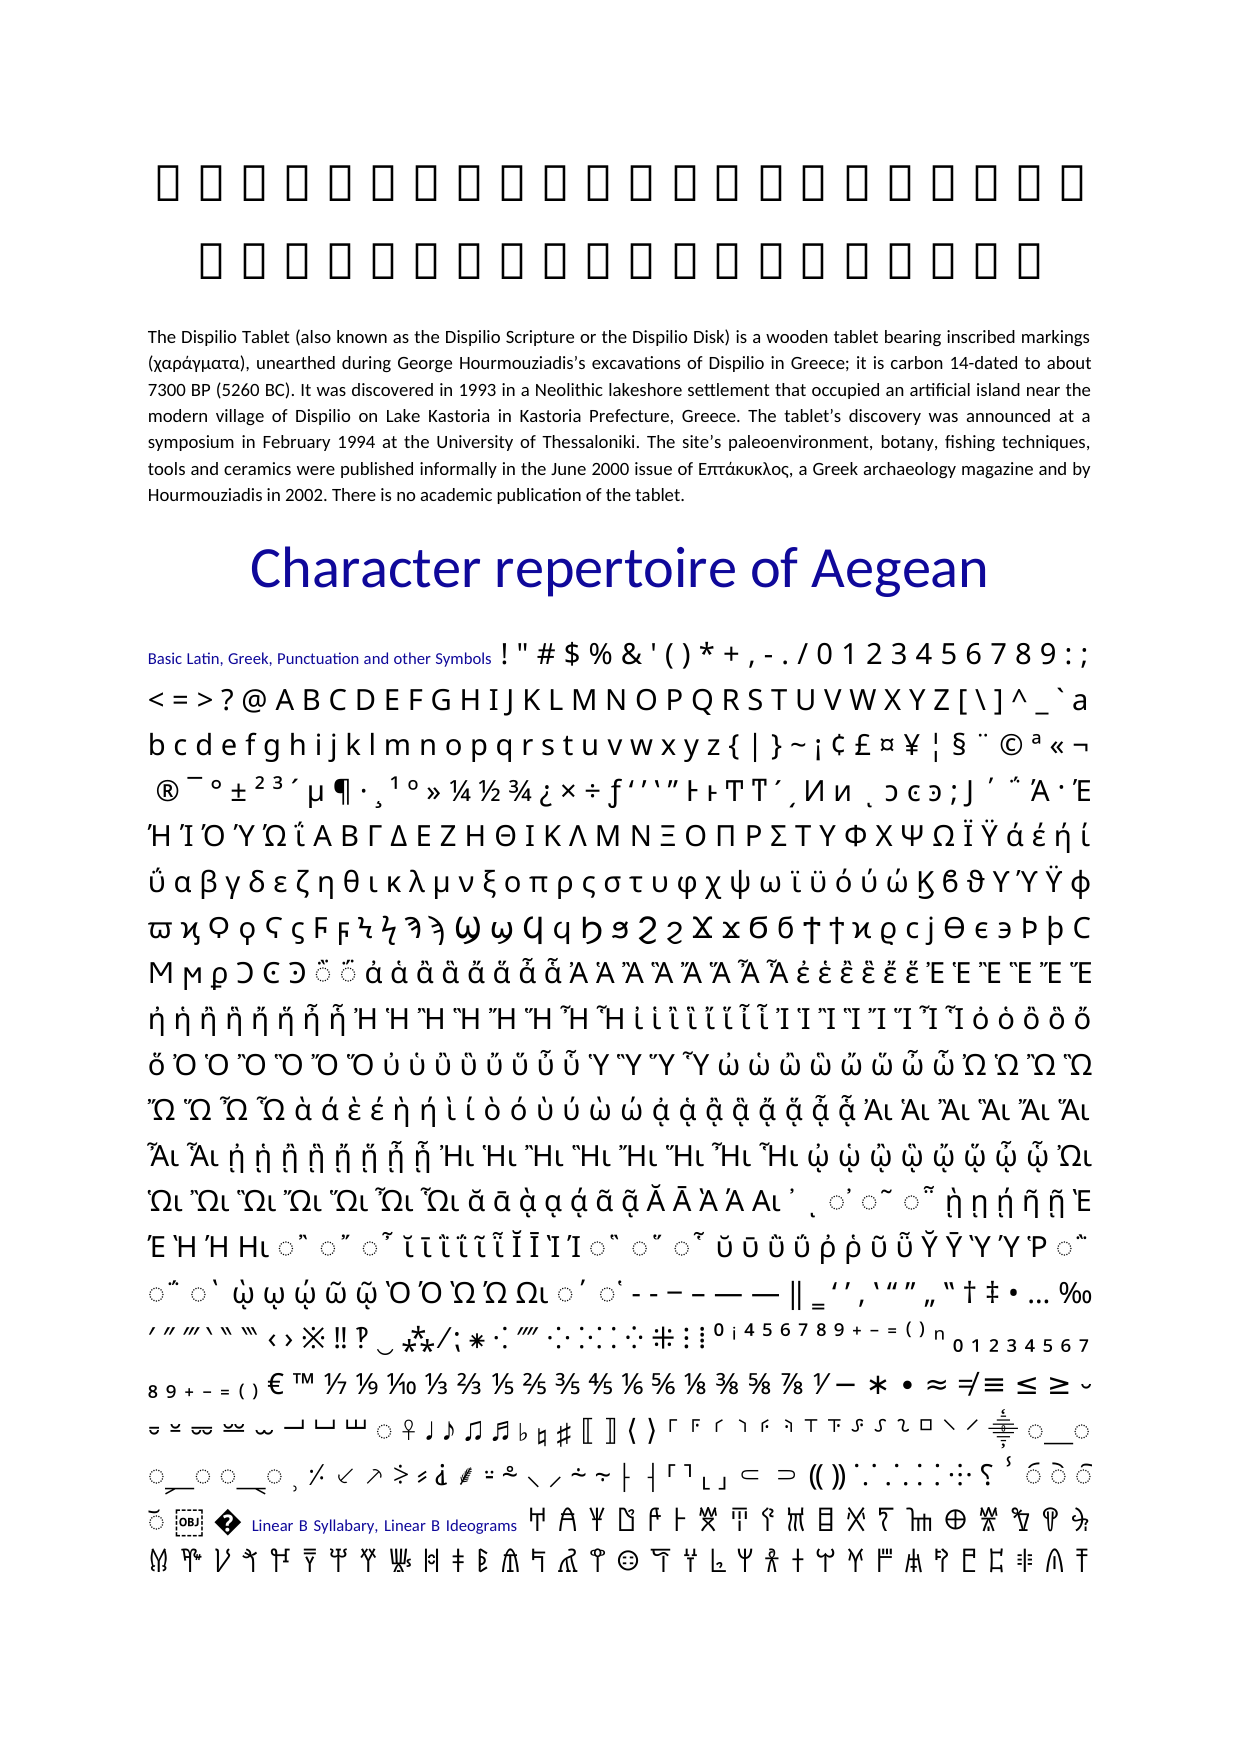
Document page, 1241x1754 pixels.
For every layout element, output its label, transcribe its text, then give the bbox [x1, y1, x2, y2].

text The Dispilio Tablet (also known as the Dispilio Scripture or the Dispilio Disk) is a wooden tablet bearing inscribed markings (χαράγματα), unearthed during George Hourmouziadis’s excavations of Dispilio in Greece; it is carbon 14-dated to about 7300 BP (5260 BC). It was discovered in 1993 in a Neolithic lakeshore settlement that occupied an artificial island near the modern village of Dispilio on Lake Kastoria in Kastoria Prefecture, Greece. The tablet’s discovery was announced at a symposium in February 1994 at the University of Thessaloniki. The site’s paleoenvironment, botany, fishing techniques, tools and ceramics were published informally in the June 2000 issue of Επτάκυκλος, a Greek archaeology magazine and by Hourmouziadis in 2002. There is no academic publication of the tablet. [148, 325, 1092, 506]
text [148, 633, 1092, 1578]
text 󿽀 󿽁 󿽂 󿽃 󿽄 󿽅 󿽆 󿽇 󿽈 󿽉 󿽊 󿽋 󿽌 󿽍 󿽎 󿽏 󿽐 󿽑 󿽒 󿽓 󿽔 󿽕 󿽖 󿽗 󿽘 󿽙 󿽚 󿽛 󿽜 󿽝 󿽞 󿽟 󿽠 󿽡 󿽢 󿽣 󿽤 󿽥 󿽦 󿽧 󿽨 󿽩 [148, 148, 1092, 294]
text Character repertoire of Aegean [148, 531, 1092, 602]
